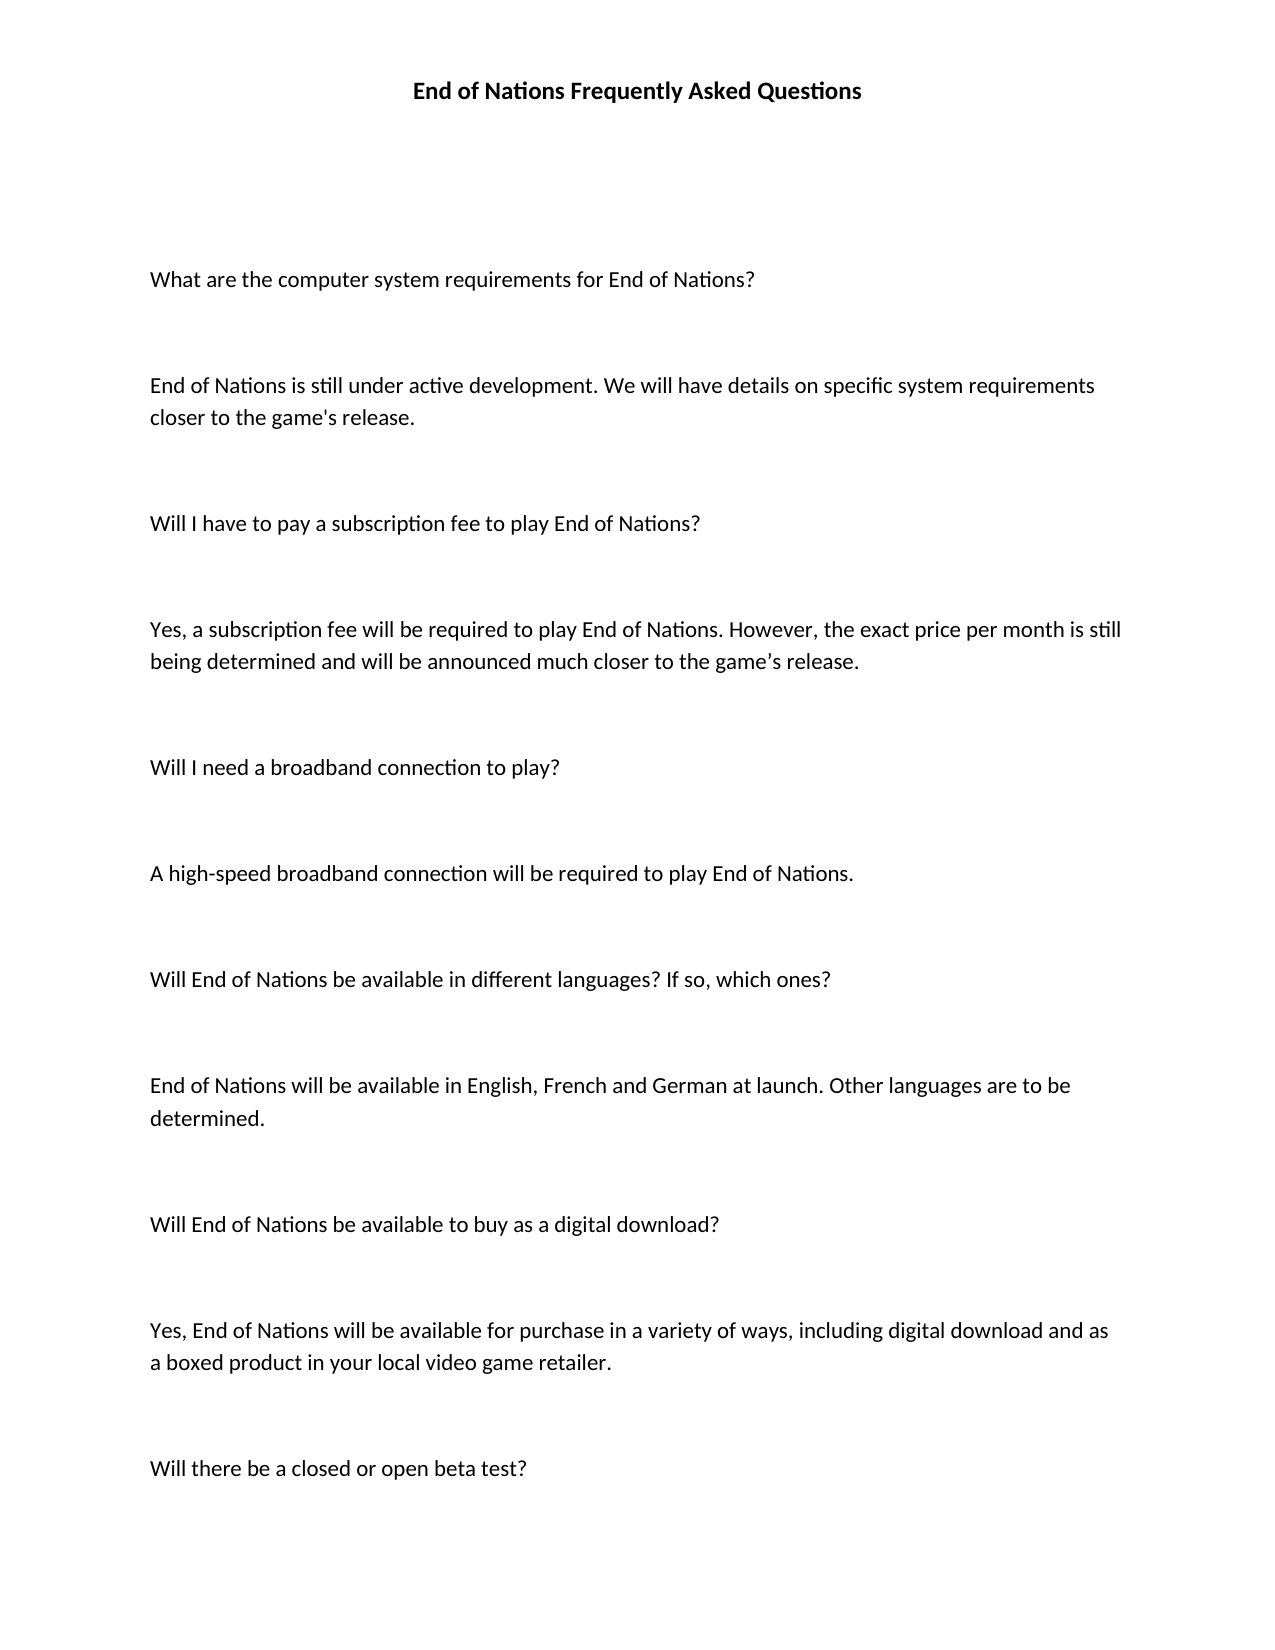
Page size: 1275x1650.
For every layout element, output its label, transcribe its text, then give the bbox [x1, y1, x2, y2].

text End of Nations will be available in English, French and German at launch. Other languages are to be determined. [150, 1072, 1125, 1132]
text Will End of Nations be available in different languages? If so, which ones? [150, 966, 1125, 993]
text A high-speed broadband connection will be required to play End of Nations. [150, 859, 1125, 887]
text What are the computer system requirements for End of Nations? [150, 265, 1125, 293]
text Yes, End of Nations will be available for purchase in a variety of ways, including digital download and as a boxed product in your local video game retailer. [150, 1316, 1125, 1376]
text Will I have to pay a subscription fee to play End of Nations? [150, 509, 1125, 537]
text Yes, a subscription fee will be required to play End of Nations. However, the exact price per month is still being determined and will be announced much closer to the game’s release. [150, 615, 1125, 675]
text Will there be a closed or open beta test? [150, 1454, 1125, 1482]
text End of Nations is still under active development. We will have details on specific system requirements closer to the game's release. [150, 371, 1125, 431]
text Will End of Nations be available to buy as a digital download? [150, 1210, 1125, 1238]
text Will I need a broadband connection to play? [150, 753, 1125, 781]
